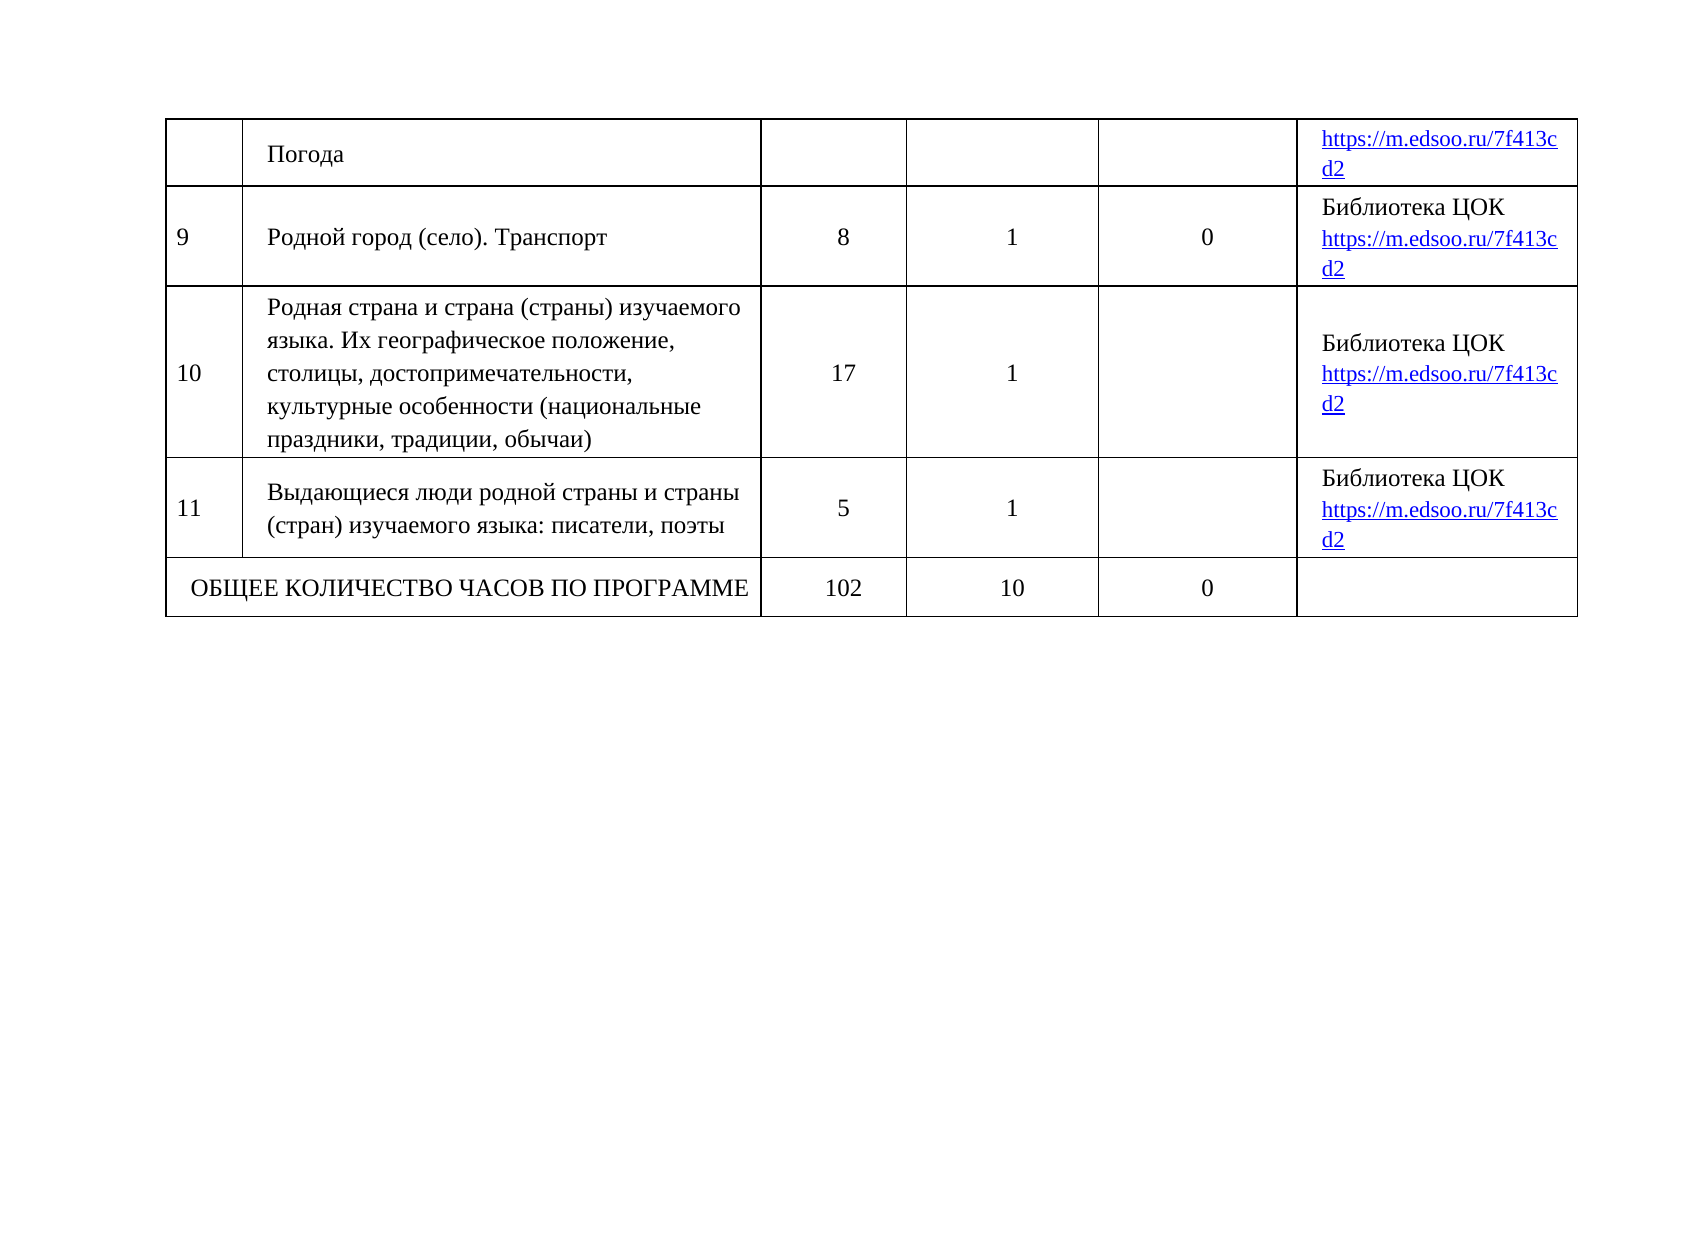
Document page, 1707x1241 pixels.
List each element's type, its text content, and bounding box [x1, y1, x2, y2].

table_cell 10 [907, 558, 1098, 616]
table_cell 1 [907, 120, 1098, 185]
table_cell Библиотека ЦОК https://m.edsoo.ru/7f413cd2 [1298, 458, 1577, 556]
table_cell 11 [167, 458, 242, 556]
table_cell 102 [762, 558, 906, 616]
table_cell 1 [907, 287, 1098, 457]
table_cell 1 [907, 187, 1098, 285]
table_cell 15 [762, 120, 906, 185]
table_cell Библиотека ЦОК https://m.edsoo.ru/7f413cd2 [1298, 287, 1577, 457]
table_cell 5 [762, 458, 906, 556]
table_cell 10 [167, 287, 242, 457]
table_cell Родной город (село). Транспорт [243, 187, 760, 285]
table_cell [1099, 287, 1296, 457]
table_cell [1298, 187, 1577, 285]
table_cell 9 [167, 187, 242, 285]
table_cell 1 [907, 458, 1098, 556]
table_cell 8 [167, 120, 242, 185]
table_cell [1099, 458, 1296, 556]
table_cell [243, 120, 760, 185]
table_cell Выдающиеся люди родной страны и страны (стран) изучаемого языка: писатели, поэты [243, 458, 760, 556]
table_cell [1099, 120, 1296, 185]
table_cell ОБЩЕЕ КОЛИЧЕСТВО ЧАСОВ ПО ПРОГРАММЕ [167, 558, 760, 616]
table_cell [1298, 120, 1577, 185]
table_cell 8 [762, 187, 906, 285]
table_cell 0 [1099, 558, 1296, 616]
table_cell 17 [762, 287, 906, 457]
table_cell Родная страна и страна (страны) изучаемого языка. Их географическое положение, столицы, достопримечательности, культурные особенности (национальные праздники, традиции, обычаи) [243, 287, 760, 457]
table_cell [1298, 558, 1577, 616]
table_cell 0 [1099, 187, 1296, 285]
